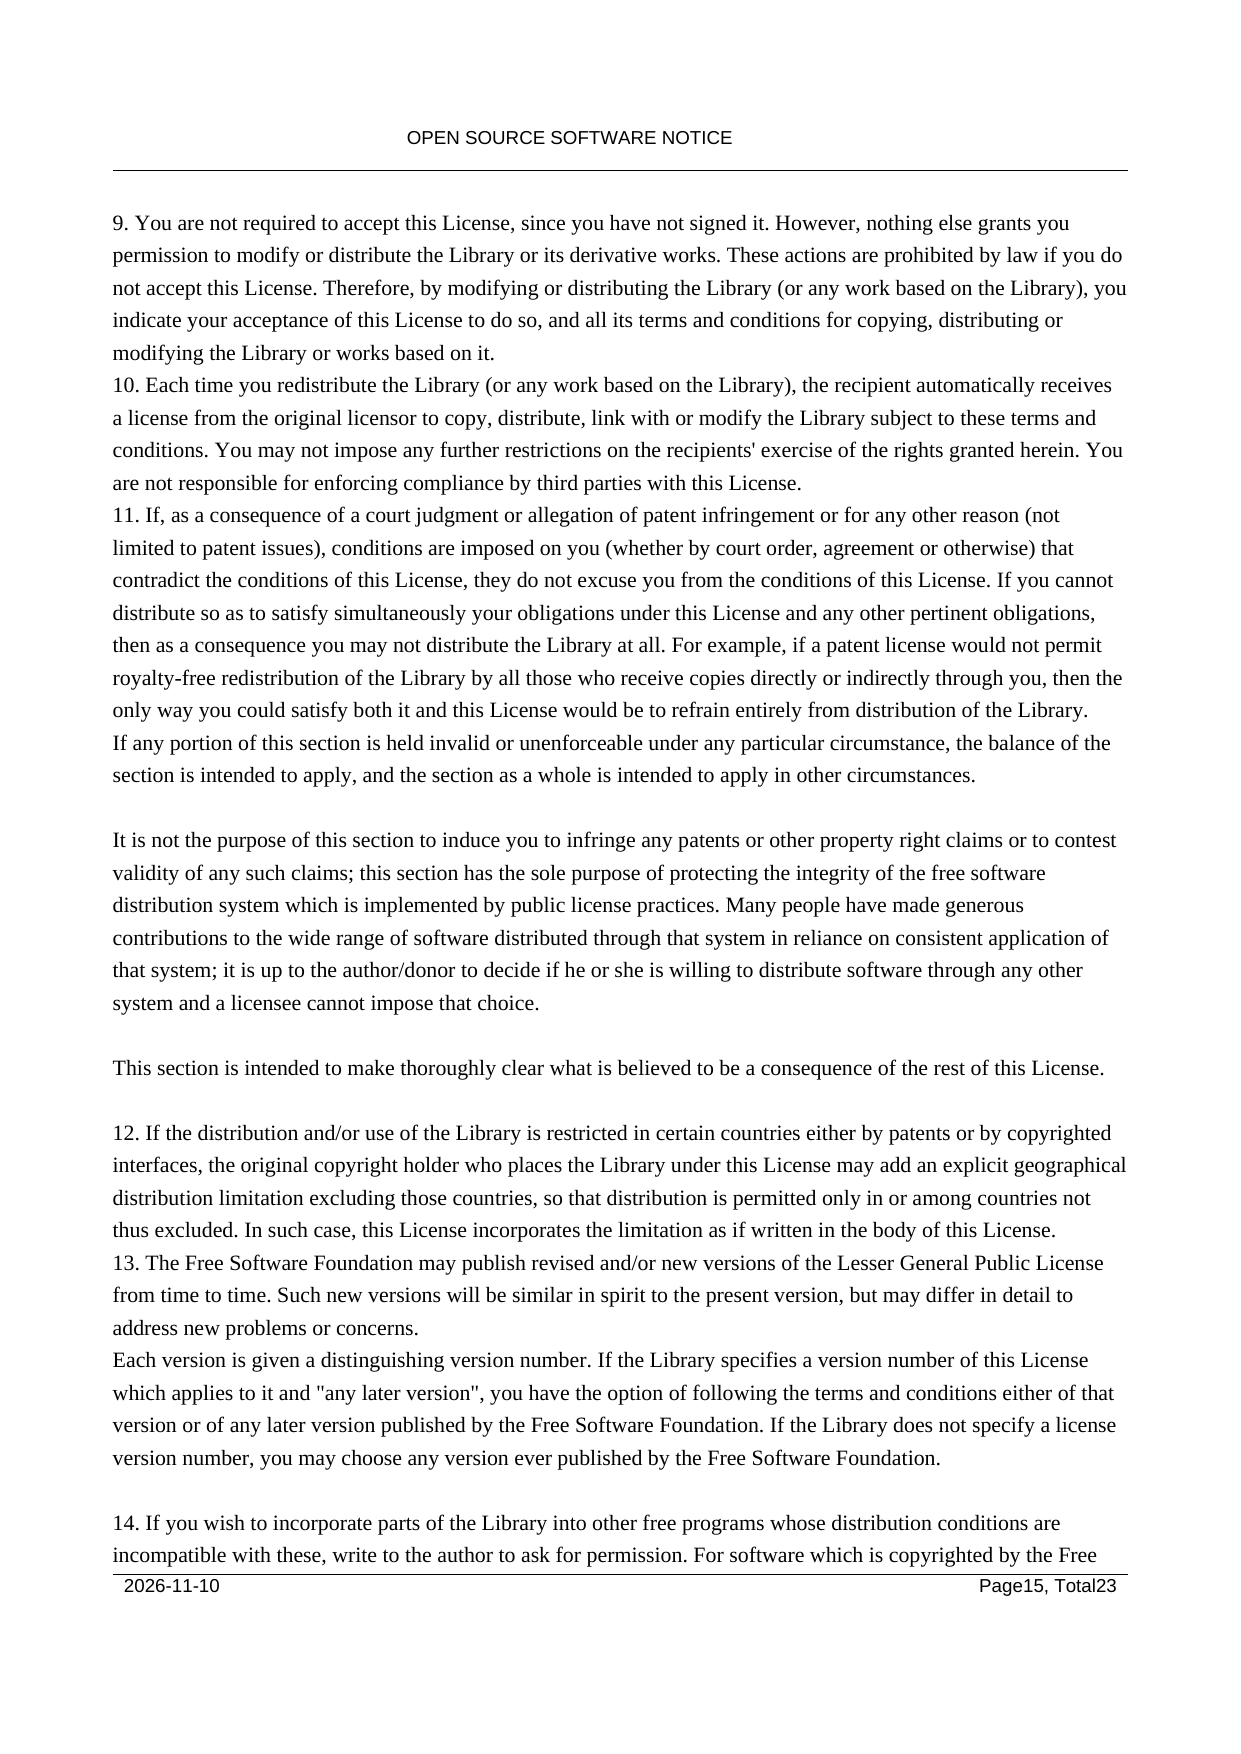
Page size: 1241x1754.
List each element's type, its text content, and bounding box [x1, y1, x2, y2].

text 12. If the distribution and/or use of the Library is restricted in certain countries either by patents or by copyrighted interfaces, the original copyright holder who places the Library under this License may add an explicit geographical distribution limitation excluding those countries, so that distribution is permitted only in or among countries not thus excluded. In such case, this License incorporates the limitation as if written in the body of this License. [112, 1116, 1128, 1246]
text This section is intended to make thoroughly clear what is believed to be a consequence of the rest of this License. [112, 1051, 1128, 1084]
text 9. You are not required to accept this License, since you have not signed it. However, nothing else grants you permission to modify or distribute the Library or its derivative works. These actions are prohibited by law if you do not accept this License. Therefore, by modifying or distributing the Library (or any work based on the Library), you indicate your acceptance of this License to do so, and all its terms and conditions for copying, distributing or modifying the Library or works based on it. [112, 206, 1128, 369]
text 10. Each time you redistribute the Library (or any work based on the Library), the recipient automatically receives a license from the original licensor to copy, distribute, link with or modify the Library subject to these terms and conditions. You may not impose any further restrictions on the recipients' exercise of the rights granted herein. You are not responsible for enforcing compliance by third parties with this License. [112, 369, 1128, 499]
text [112, 1506, 1128, 1571]
text Each version is given a distinguishing version number. If the Library specifies a version number of this License which applies to it and "any later version", you have the option of following the terms and conditions either of that version or of any later version published by the Free Software Foundation. If the Library does not specify a license version number, you may choose any version ever published by the Free Software Foundation. [112, 1344, 1128, 1474]
text If any portion of this section is held invalid or unenforceable under any particular circumstance, the balance of the section is intended to apply, and the section as a whole is intended to apply in other circumstances. [112, 726, 1128, 791]
text 13. The Free Software Foundation may publish revised and/or new versions of the Lesser General Public License from time to time. Such new versions will be similar in spirit to the present version, but may differ in detail to address new problems or concerns. [112, 1246, 1128, 1344]
text It is not the purpose of this section to induce you to infringe any patents or other property right claims or to contest validity of any such claims; this section has the sole purpose of protecting the integrity of the free software distribution system which is implemented by public license practices. Many people have made generous contributions to the wide range of software distributed through that system in reliance on consistent application of that system; it is up to the author/donor to decide if he or she is willing to distribute software through any other system and a licensee cannot impose that choice. [112, 824, 1128, 1019]
text 11. If, as a consequence of a court judgment or allegation of patent infringement or for any other reason (not limited to patent issues), conditions are imposed on you (whether by court order, agreement or otherwise) that contradict the conditions of this License, they do not excuse you from the conditions of this License. If you cannot distribute so as to satisfy simultaneously your obligations under this License and any other pertinent obligations, then as a consequence you may not distribute the Library at all. For example, if a patent license would not permit royalty-free redistribution of the Library by all those who receive copies directly or indirectly through you, then the only way you could satisfy both it and this License would be to refrain entirely from distribution of the Library. [112, 499, 1128, 726]
